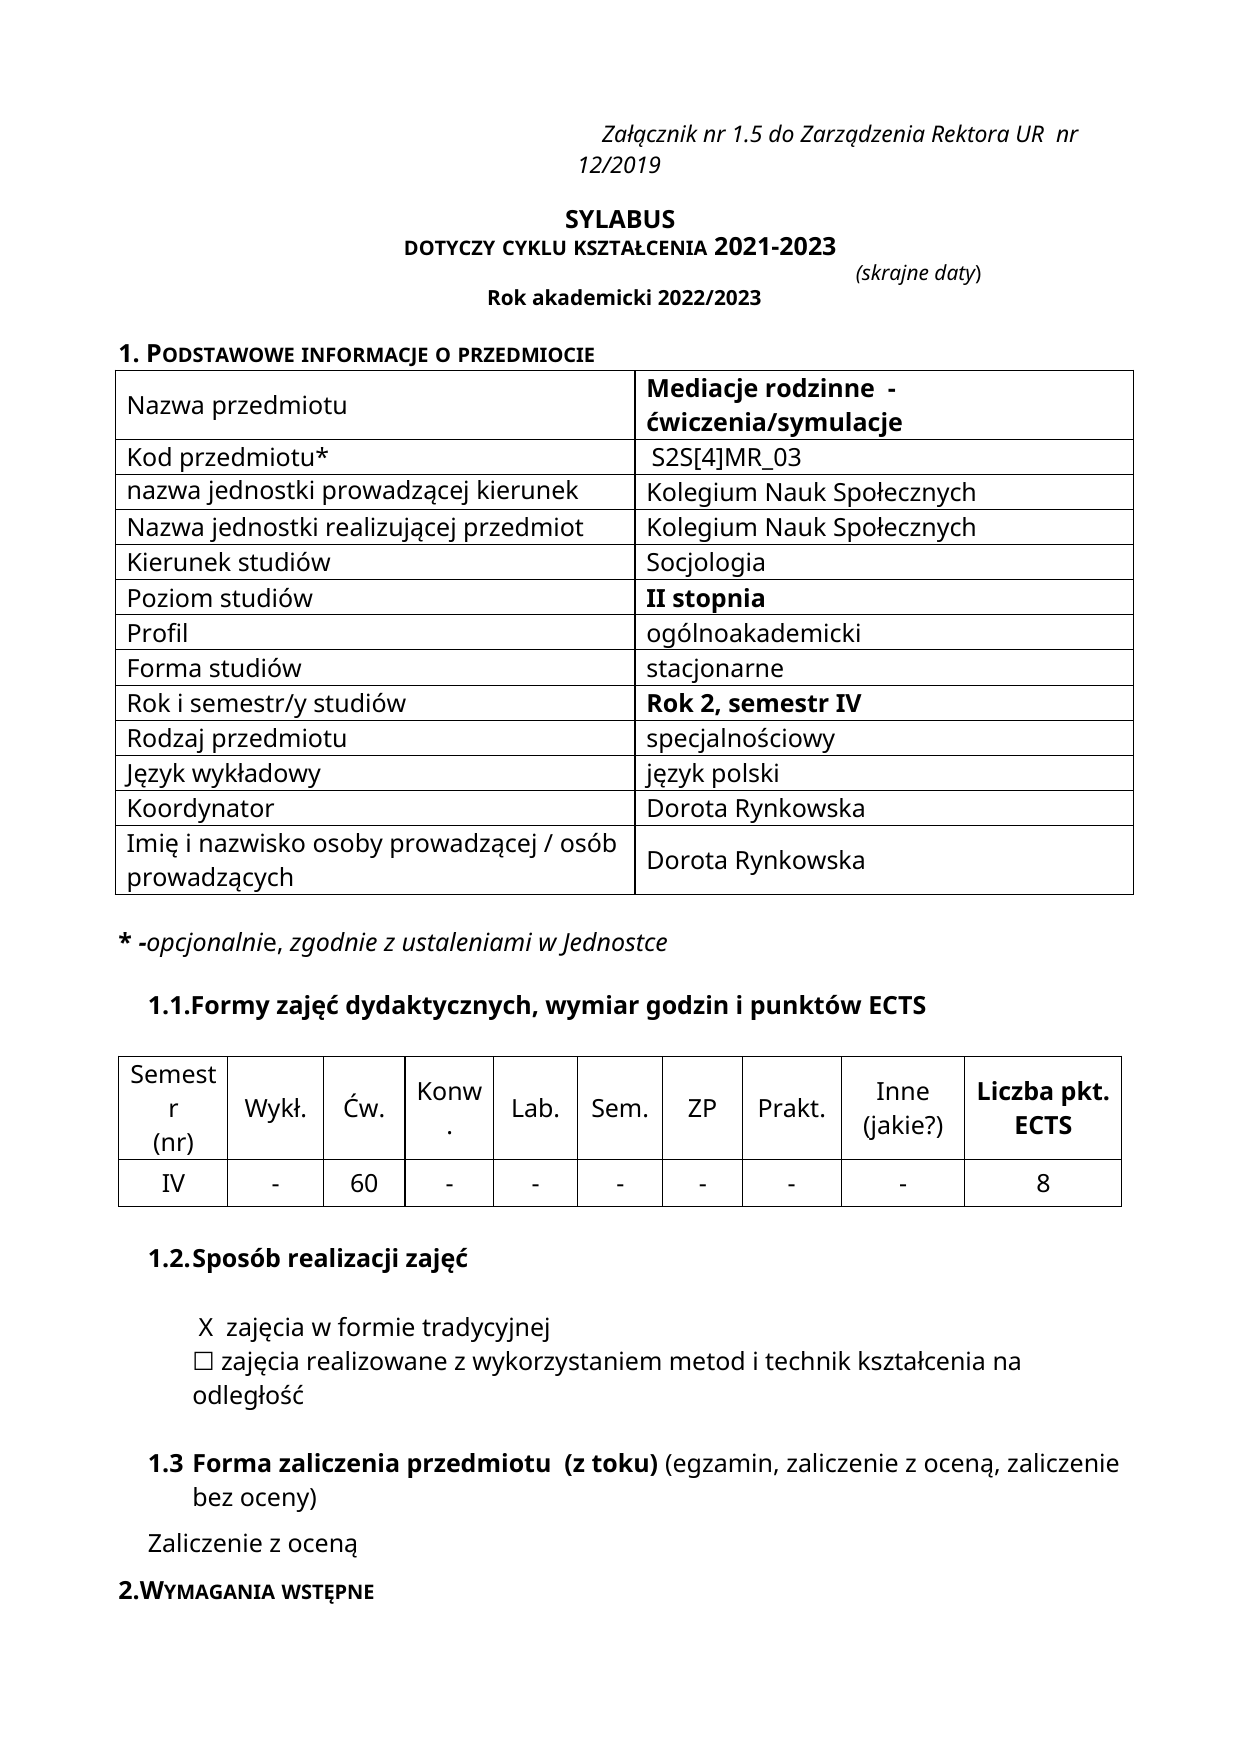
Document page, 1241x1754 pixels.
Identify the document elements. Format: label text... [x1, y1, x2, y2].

table_cell - [494, 1160, 577, 1206]
table_header Mediacje rodzinne - ćwiczenia/symulacje [636, 371, 1133, 439]
table_cell Rok i semestr/y studiów [116, 686, 634, 719]
text SYLABUS [118, 201, 1122, 236]
table_cell nazwa jednostki prowadzącej kierunek [116, 475, 634, 509]
table_header Inne (jakie?) [842, 1057, 964, 1159]
table_cell Forma studiów [116, 650, 634, 684]
table_cell ogólnoakademicki [636, 615, 1133, 649]
text 1.3 Forma zaliczenia przedmiotu (z toku) (egzamin, zaliczenie z oceną, zaliczenie bez oceny) [148, 1446, 1122, 1514]
text Rok akademicki 2022/2023 [118, 286, 1122, 311]
table_cell Poziom studiów [116, 580, 634, 614]
text ☐ zajęcia realizowane z wykorzystaniem metod i technik kształcenia na odległość [192, 1343, 1122, 1411]
text dotyczy cyklu kształcenia 2021-2023 [118, 236, 1122, 261]
table_cell - [743, 1160, 841, 1206]
table_cell 60 [324, 1160, 404, 1206]
table_header Nazwa przedmiotu [116, 371, 634, 439]
table_cell język polski [636, 756, 1133, 790]
table_cell 8 [965, 1160, 1121, 1206]
table_header Konw. [406, 1057, 493, 1159]
table_cell Imię i nazwisko osoby prowadzącej / osób prowadzących [116, 826, 634, 894]
text * -opcjonalnie, zgodnie z ustaleniami w Jednostce [118, 924, 1122, 958]
table_cell Kolegium Nauk Społecznych [636, 475, 1133, 509]
table_cell - [842, 1160, 964, 1206]
table_header Ćw. [324, 1057, 404, 1159]
text X zajęcia w formie tradycyjnej [192, 1309, 1122, 1343]
table_cell Profil [116, 615, 634, 649]
text 1.1.Formy zajęć dydaktycznych, wymiar godzin i punktów ECTS [148, 987, 1122, 1022]
table_header Semestr (nr) [119, 1057, 227, 1159]
table_cell Kod przedmiotu* [116, 440, 634, 474]
table_cell specjalnościowy [636, 721, 1133, 755]
table_header Liczba pkt. ECTS [965, 1057, 1121, 1159]
table_cell - [663, 1160, 742, 1206]
table_cell Nazwa jednostki realizującej przedmiot [116, 510, 634, 544]
table_cell IV [119, 1160, 227, 1206]
table_header Sem. [578, 1057, 662, 1159]
text Załącznik nr 1.5 do Zarządzenia Rektora UR nr 12/2019 [118, 118, 1122, 181]
table_cell Kierunek studiów [116, 545, 634, 579]
table_cell - [578, 1160, 662, 1206]
table_header Prakt. [743, 1057, 841, 1159]
text 1. Podstawowe informacje o przedmiocie [118, 336, 1122, 369]
table_cell Język wykładowy [116, 756, 634, 790]
table_cell - [406, 1160, 493, 1206]
table_cell stacjonarne [636, 650, 1133, 684]
table_cell S2S[4]MR_03 [636, 440, 1133, 474]
table_cell Koordynator [116, 791, 634, 825]
table_cell II stopnia [636, 580, 1133, 614]
table_cell Rok 2, semestr IV [636, 686, 1133, 719]
text 2.Wymagania wstępne [118, 1573, 1122, 1607]
table_cell - [228, 1160, 323, 1206]
text (skrajne daty) [118, 261, 1122, 286]
text Zaliczenie z oceną [118, 1526, 1122, 1560]
table_cell Rodzaj przedmiotu [116, 721, 634, 755]
table_cell Dorota Rynkowska [636, 826, 1133, 894]
table_cell Kolegium Nauk Społecznych [636, 510, 1133, 544]
table_header ZP [663, 1057, 742, 1159]
table_cell Dorota Rynkowska [636, 791, 1133, 825]
table_header Lab. [494, 1057, 577, 1159]
table_header Wykł. [228, 1057, 323, 1159]
table_cell Socjologia [636, 545, 1133, 579]
text 1.2. Sposób realizacji zajęć [148, 1241, 1122, 1275]
